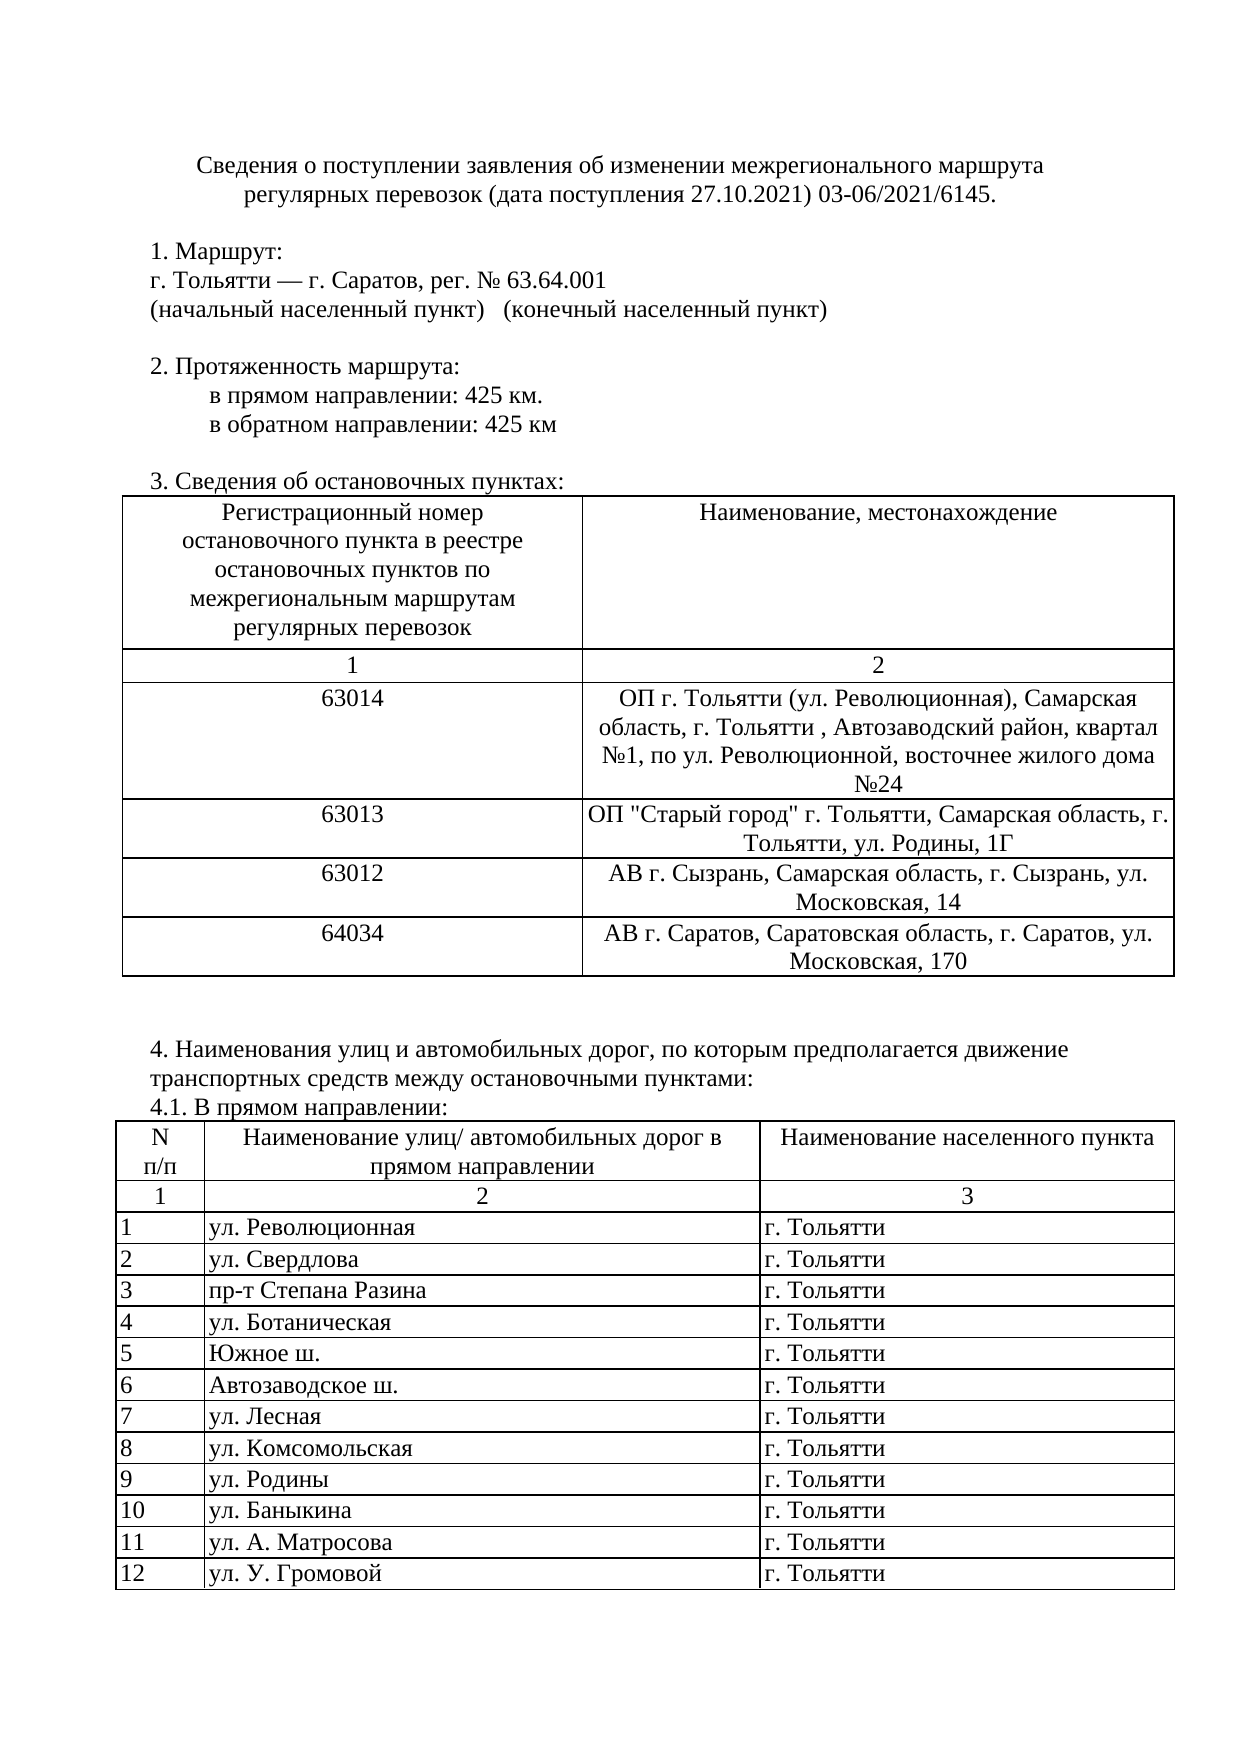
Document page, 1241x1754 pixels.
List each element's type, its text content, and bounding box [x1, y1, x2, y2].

table_cell г. Тольятти [761, 1276, 1174, 1305]
table_cell ул. Родины [205, 1464, 759, 1494]
table_cell АВ г. Саратов, Саратовская область, г. Саратов, ул. Московская, 170 [583, 918, 1173, 975]
table_cell 3 [117, 1276, 204, 1305]
table_cell Автозаводское ш. [205, 1370, 759, 1400]
text 4.1. В прямом направлении: [150, 1092, 1090, 1120]
table_header Наименование населенного пункта [761, 1122, 1174, 1179]
table_cell 2 [583, 650, 1173, 681]
table_cell ул. Революционная [205, 1213, 759, 1242]
table_header Наименование улиц/ автомобильных дорог в прямом направлении [205, 1122, 759, 1179]
table_cell г. Тольятти [761, 1338, 1174, 1368]
table_cell ул. Лесная [205, 1401, 759, 1431]
table_cell 10 [117, 1496, 204, 1526]
text в прямом направлении: 425 км. [150, 380, 1090, 409]
table_cell 63014 [123, 683, 582, 798]
table_cell 6 [117, 1370, 204, 1400]
table_cell 8 [117, 1433, 204, 1463]
table_cell 2 [117, 1244, 204, 1274]
table_cell 9 [117, 1464, 204, 1494]
table_cell г. Тольятти [761, 1213, 1174, 1242]
table_cell 1 [117, 1213, 204, 1242]
table_cell 2 [205, 1181, 759, 1211]
text (начальный населенный пункт) (конечный населенный пункт) [150, 294, 1090, 322]
table_cell ул. Комсомольская [205, 1433, 759, 1463]
table_header Наименование, местонахождение [583, 497, 1173, 648]
table_cell ул. Ботаническая [205, 1307, 759, 1337]
table_cell г. Тольятти [761, 1464, 1174, 1494]
table_cell 63013 [123, 800, 582, 857]
table_cell ул. А. Матросова [205, 1527, 759, 1557]
table_cell ОП "Старый город" г. Тольятти, Самарская область, г. Тольятти, ул. Родины, 1Г [583, 800, 1173, 857]
text 1. Маршрут: [150, 236, 1090, 265]
text г. Тольятти — г. Саратов, рег. № 63.64.001 [150, 265, 1090, 294]
table_cell г. Тольятти [761, 1401, 1174, 1431]
table_cell 11 [117, 1527, 204, 1557]
table_cell г. Тольятти [761, 1559, 1174, 1588]
text 4. Наименования улиц и автомобильных дорог, по которым предполагается движение транспортных средств между остановочными пунктами: [150, 1034, 1090, 1092]
table_cell пр-т Степана Разина [205, 1276, 759, 1305]
table_cell 64034 [123, 918, 582, 975]
table_cell г. Тольятти [761, 1496, 1174, 1526]
table_cell ОП г. Тольятти (ул. Революционная), Самарская область, г. Тольятти , Автозаводский район, квартал №1, по ул. Революционной, восточнее жилого дома №24 [583, 683, 1173, 798]
table_header N п/п [117, 1122, 204, 1179]
table_cell 1 [117, 1181, 204, 1211]
table_cell 12 [117, 1559, 204, 1588]
table_cell 1 [123, 650, 582, 681]
table_cell 5 [117, 1338, 204, 1368]
table_header Регистрационный номер остановочного пункта в реестре остановочных пунктов по межрегиональным маршрутам регулярных перевозок [123, 497, 582, 648]
table_cell г. Тольятти [761, 1433, 1174, 1463]
table_cell Южное ш. [205, 1338, 759, 1368]
table_cell г. Тольятти [761, 1244, 1174, 1274]
text Сведения о поступлении заявления об изменении межрегионального маршрута регулярных перевозок (дата поступления 27.10.2021) 03-06/2021/6145. [150, 150, 1090, 207]
table_cell г. Тольятти [761, 1307, 1174, 1337]
table_cell г. Тольятти [761, 1370, 1174, 1400]
text 2. Протяженность маршрута: [150, 351, 1090, 380]
table_cell 4 [117, 1307, 204, 1337]
text в обратном направлении: 425 км [150, 409, 1090, 437]
table_cell ул. У. Громовой [205, 1559, 759, 1588]
table_cell ул. Баныкина [205, 1496, 759, 1526]
table_cell 7 [117, 1401, 204, 1431]
table_cell ул. Свердлова [205, 1244, 759, 1274]
table_cell 63012 [123, 859, 582, 916]
table_cell АВ г. Сызрань, Самарская область, г. Сызрань, ул. Московская, 14 [583, 859, 1173, 916]
table_cell 3 [761, 1181, 1174, 1211]
text 3. Сведения об остановочных пунктах: [150, 466, 1090, 495]
table_cell г. Тольятти [761, 1527, 1174, 1557]
